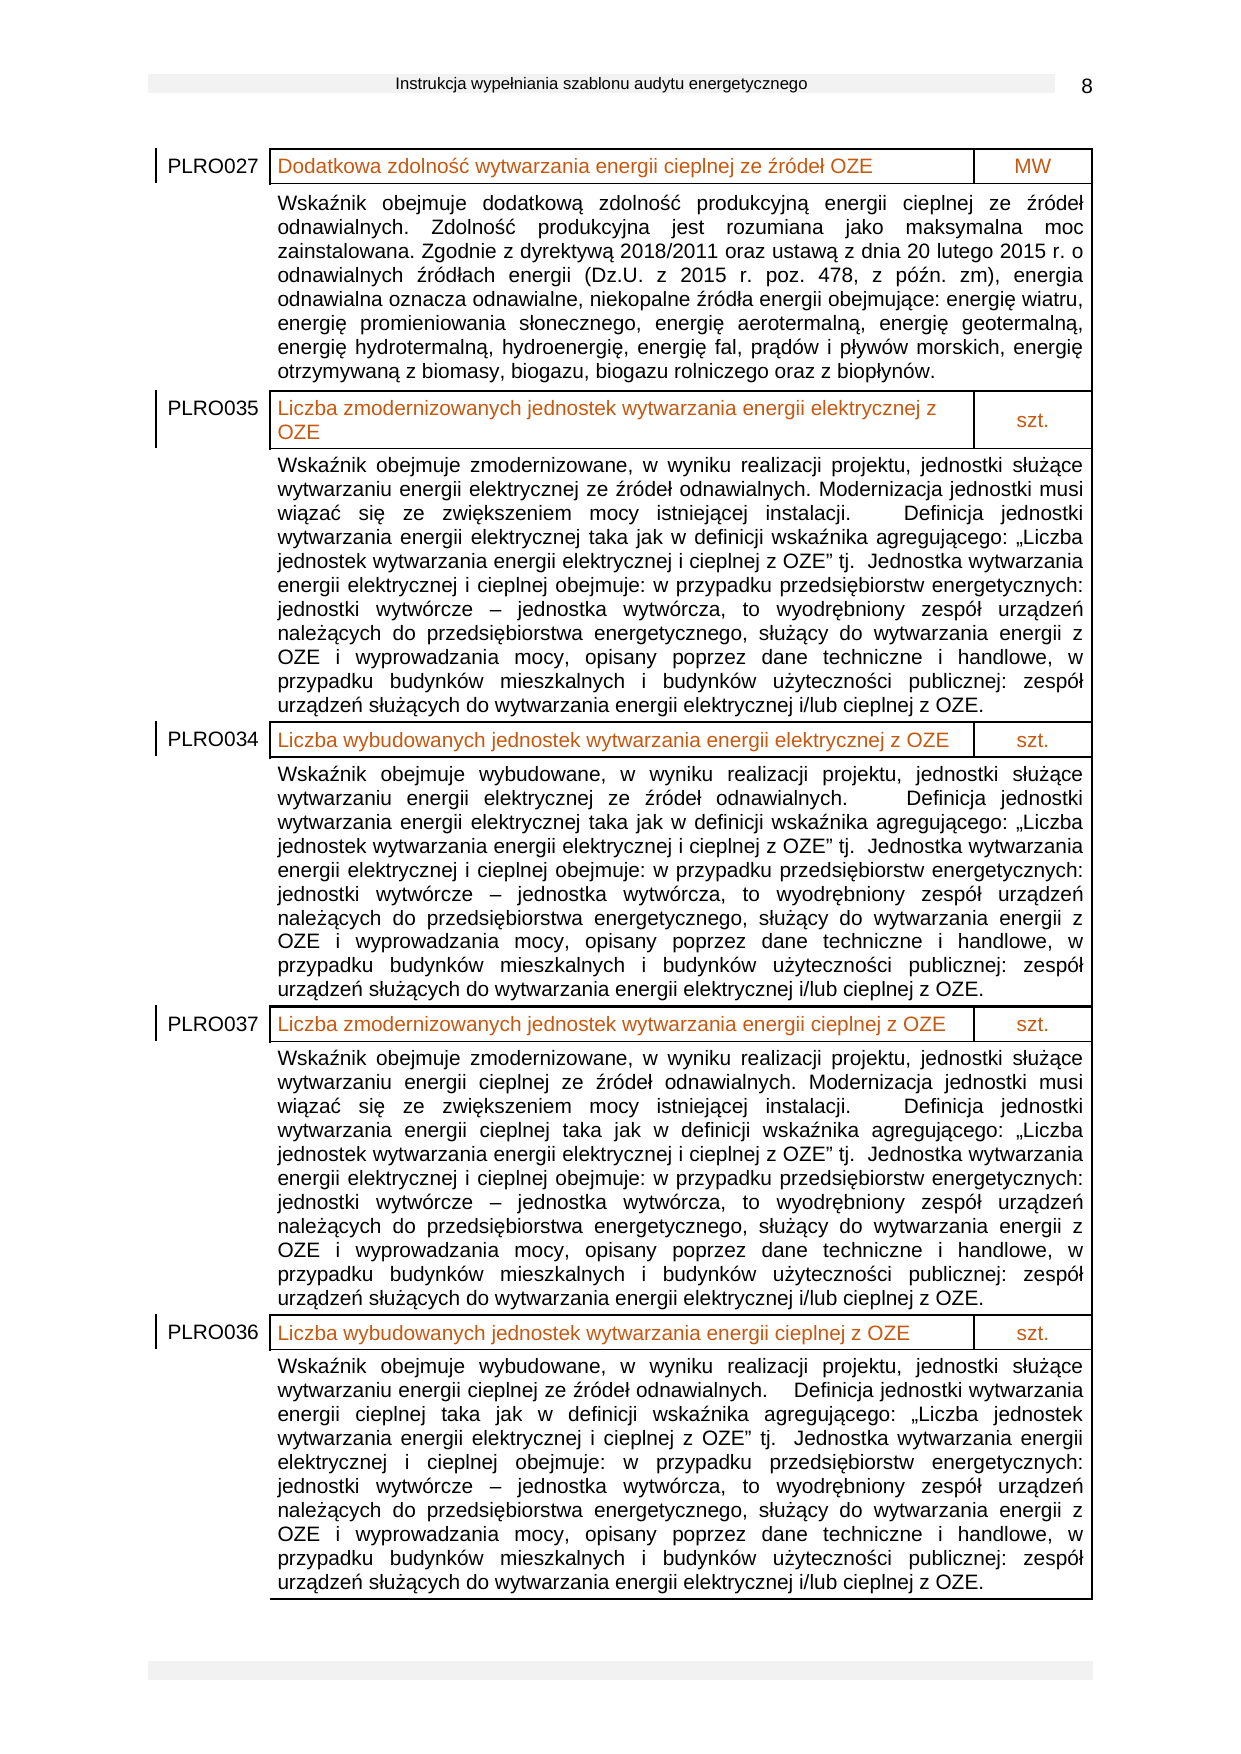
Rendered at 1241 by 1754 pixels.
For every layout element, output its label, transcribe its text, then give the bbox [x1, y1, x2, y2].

table_cell szt. [975, 1316, 1091, 1349]
table_cell Liczba zmodernizowanych jednostek wytwarzania energii cieplnej z OZE [271, 1008, 973, 1041]
table_cell Wskaźnik obejmuje zmodernizowane, w wyniku realizacji projektu, jednostki służące wytwarzaniu energii elektrycznej ze źródeł odnawialnych. Modernizacja jednostki musi wiązać się ze zwiększeniem mocy istniejącej instalacji. Definicja jednostki wytwarzania energii elektrycznej taka jak w definicji wskaźnika agregującego: „Liczba jednostek wytwarzania energii elektrycznej i cieplnej z OZE” tj. Jednostka wytwarzania energii elektrycznej i cieplnej obejmuje: w przypadku przedsiębiorstw energetycznych: jednostki wytwórcze – jednostka wytwórcza, to wyodrębniony zespół urządzeń należących do przedsiębiorstwa energetycznego, służący do wytwarzania energii z OZE i wyprowadzania mocy, opisany poprzez dane techniczne i handlowe, w przypadku budynków mieszkalnych i budynków użyteczności publicznej: zespół urządzeń służących do wytwarzania energii elektrycznej i/lub cieplnej z OZE. [270, 449, 1091, 721]
table_cell PLRO035 [156, 390, 270, 721]
table_cell szt. [975, 392, 1091, 448]
table_cell szt. [975, 1008, 1091, 1041]
table_cell Wskaźnik obejmuje wybudowane, w wyniku realizacji projektu, jednostki służące wytwarzaniu energii cieplnej ze źródeł odnawialnych. Definicja jednostki wytwarzania energii cieplnej taka jak w definicji wskaźnika agregującego: „Liczba jednostek wytwarzania energii elektrycznej i cieplnej z OZE” tj. Jednostka wytwarzania energii elektrycznej i cieplnej obejmuje: w przypadku przedsiębiorstw energetycznych: jednostki wytwórcze – jednostka wytwórcza, to wyodrębniony zespół urządzeń należących do przedsiębiorstwa energetycznego, służący do wytwarzania energii z OZE i wyprowadzania mocy, opisany poprzez dane techniczne i handlowe, w przypadku budynków mieszkalnych i budynków użyteczności publicznej: zespół urządzeń służących do wytwarzania energii elektrycznej i/lub cieplnej z OZE. [270, 1350, 1091, 1598]
table_cell PLRO036 [156, 1314, 270, 1598]
table_cell MW [975, 150, 1091, 183]
table_cell Wskaźnik obejmuje dodatkową zdolność produkcyjną energii cieplnej ze źródeł odnawialnych. Zdolność produkcyjna jest rozumiana jako maksymalna moc zainstalowana. Zgodnie z dyrektywą 2018/2011 oraz ustawą z dnia 20 lutego 2015 r. o odnawialnych źródłach energii (Dz.U. z 2015 r. poz. 478, z późn. zm), energia odnawialna oznacza odnawialne, niekopalne źródła energii obejmujące: energię wiatru, energię promieniowania słonecznego, energię aerotermalną, energię geotermalną, energię hydrotermalną, hydroenergię, energię fal, prądów i pływów morskich, energię otrzymywaną z biomasy, biogazu, biogazu rolniczego oraz z biopłynów. [270, 184, 1091, 390]
table_cell Wskaźnik obejmuje wybudowane, w wyniku realizacji projektu, jednostki służące wytwarzaniu energii elektrycznej ze źródeł odnawialnych. Definicja jednostki wytwarzania energii elektrycznej taka jak w definicji wskaźnika agregującego: „Liczba jednostek wytwarzania energii elektrycznej i cieplnej z OZE” tj. Jednostka wytwarzania energii elektrycznej i cieplnej obejmuje: w przypadku przedsiębiorstw energetycznych: jednostki wytwórcze – jednostka wytwórcza, to wyodrębniony zespół urządzeń należących do przedsiębiorstwa energetycznego, służący do wytwarzania energii z OZE i wyprowadzania mocy, opisany poprzez dane techniczne i handlowe, w przypadku budynków mieszkalnych i budynków użyteczności publicznej: zespół urządzeń służących do wytwarzania energii elektrycznej i/lub cieplnej z OZE. [270, 758, 1091, 1005]
table_cell szt. [975, 723, 1091, 756]
table_cell Wskaźnik obejmuje zmodernizowane, w wyniku realizacji projektu, jednostki służące wytwarzaniu energii cieplnej ze źródeł odnawialnych. Modernizacja jednostki musi wiązać się ze zwiększeniem mocy istniejącej instalacji. Definicja jednostki wytwarzania energii cieplnej taka jak w definicji wskaźnika agregującego: „Liczba jednostek wytwarzania energii elektrycznej i cieplnej z OZE” tj. Jednostka wytwarzania energii elektrycznej i cieplnej obejmuje: w przypadku przedsiębiorstw energetycznych: jednostki wytwórcze – jednostka wytwórcza, to wyodrębniony zespół urządzeń należących do przedsiębiorstwa energetycznego, służący do wytwarzania energii z OZE i wyprowadzania mocy, opisany poprzez dane techniczne i handlowe, w przypadku budynków mieszkalnych i budynków użyteczności publicznej: zespół urządzeń służących do wytwarzania energii elektrycznej i/lub cieplnej z OZE. [270, 1042, 1091, 1314]
table_cell Liczba zmodernizowanych jednostek wytwarzania energii elektrycznej z OZE [271, 392, 973, 448]
table_cell Liczba wybudowanych jednostek wytwarzania energii elektrycznej z OZE [271, 723, 973, 756]
table_cell PLRO027 [156, 148, 270, 390]
table_cell Liczba wybudowanych jednostek wytwarzania energii cieplnej z OZE [271, 1316, 973, 1349]
table_cell PLRO034 [156, 721, 270, 1005]
table_cell PLRO037 [156, 1005, 270, 1314]
table_cell Dodatkowa zdolność wytwarzania energii cieplnej ze źródeł OZE [271, 150, 973, 183]
